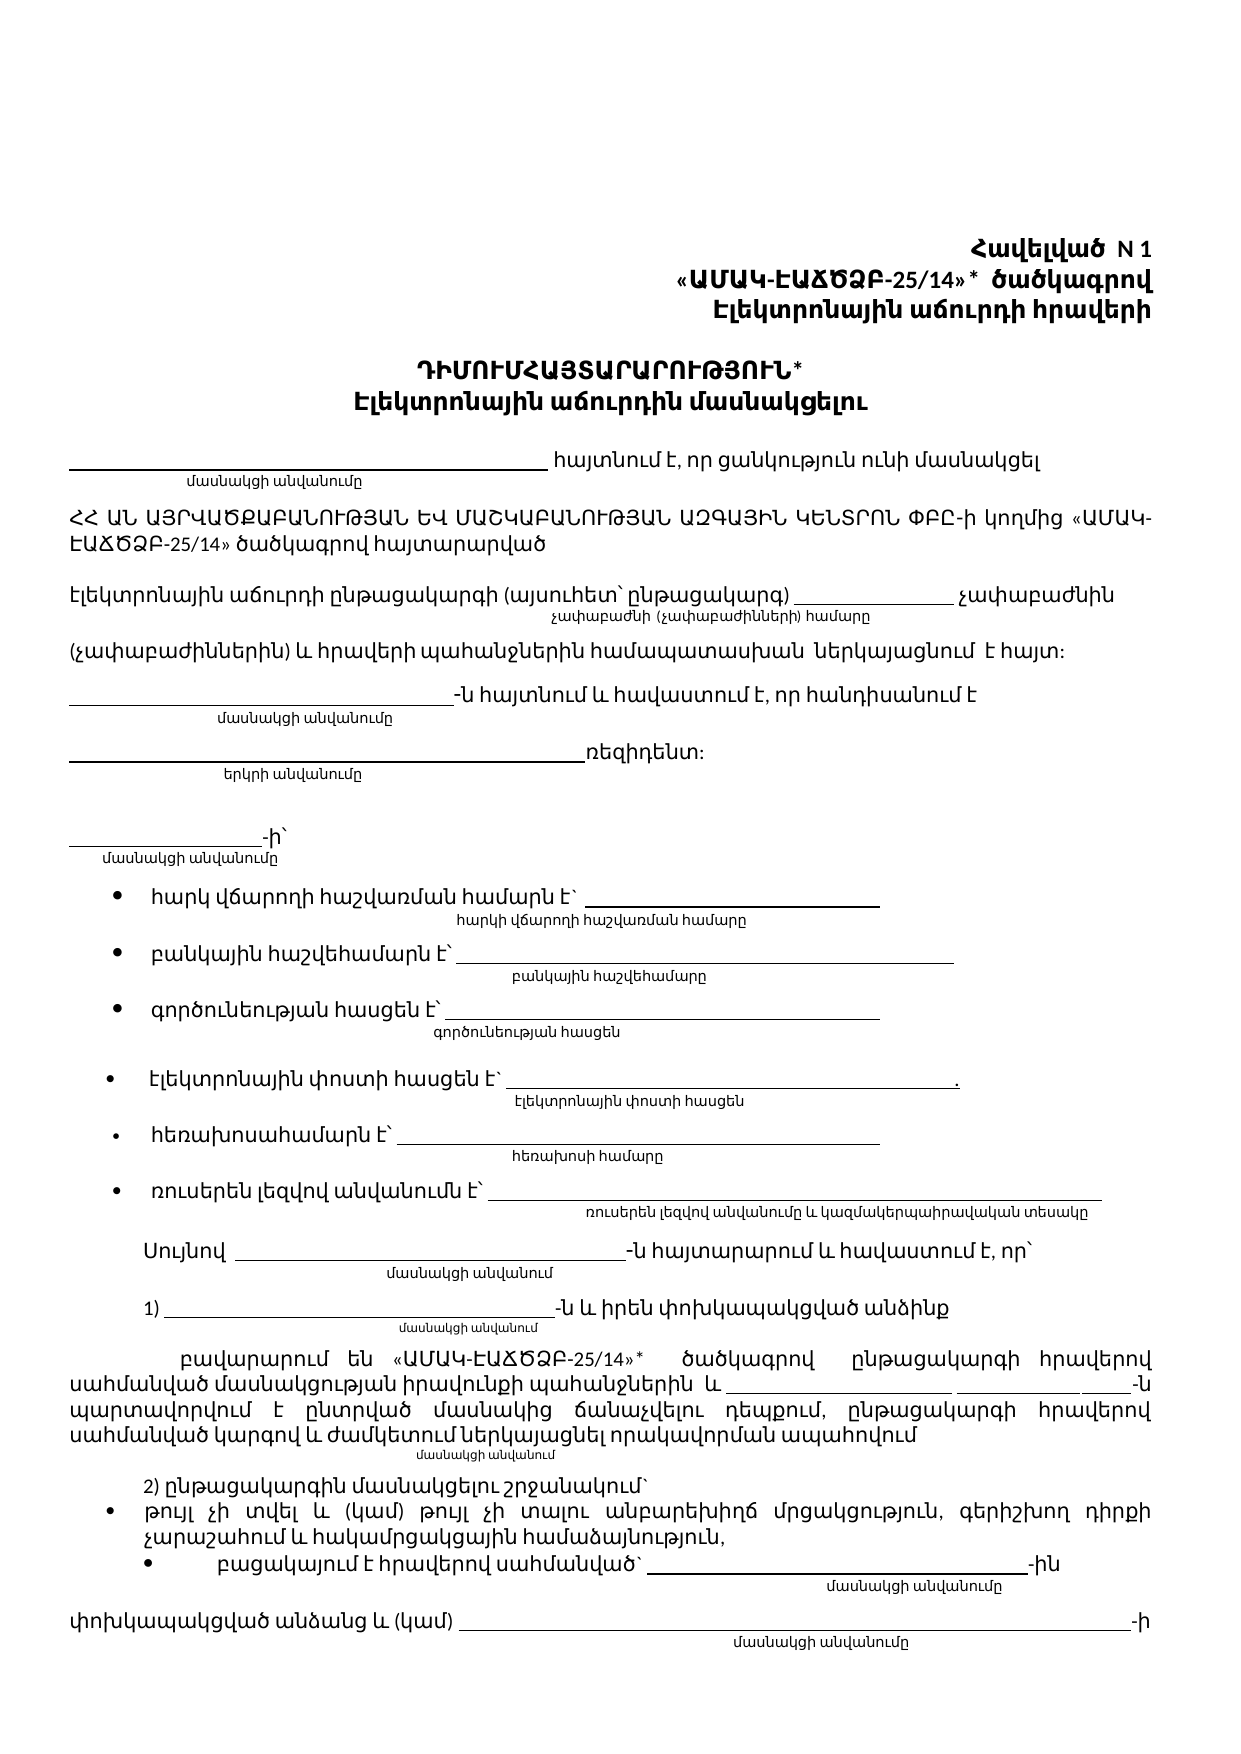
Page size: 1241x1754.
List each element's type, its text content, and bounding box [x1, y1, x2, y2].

text մասնակցի անվանում [69, 1448, 1152, 1473]
text Էլեկտրոնային աճուրդի հրավերի [69, 294, 1152, 325]
subtitle Էլեկտրոնային աճուրդին մասնակցելու [69, 386, 1152, 417]
text Հավելված N 1 [69, 233, 1152, 264]
list բանկային հաշվեհամարն է՝ [113, 941, 1152, 967]
text մասնակցի անվանումը [69, 472, 1152, 503]
text հարկի վճարողի հաշվառման համարը [69, 911, 1152, 941]
text չափաբաժնի (չափաբաժինների) համարը [69, 607, 1152, 638]
text Սույնով -ն հայտարարում և հավաստում է, որ՝ [69, 1234, 1152, 1264]
text մասնակցի անվանումը [69, 850, 1152, 880]
text (չափաբաժիններին) և հրավերի պահանջներին համապատասխան ներկայացնում է հայտ: [69, 638, 1152, 663]
list թույլ չի տվել և (կամ) թույլ չի տալու անբարեխիղճ մրցակցություն, գերիշխող դիրքի չարաշահում և հակամրցակցային համաձայնություն, [107, 1498, 1152, 1549]
text փոխկապակցված անձանց և (կամ) -ի [69, 1608, 1152, 1633]
list հարկ վճարողի հաշվառման համարն է` [113, 880, 1152, 911]
text 1) -ն և իրեն փոխկապակցված անձինք [69, 1295, 1152, 1321]
text «ԱՄԱԿ-ԷԱՃԾՁԲ-25/14»* ծածկագրով [69, 264, 1152, 294]
text մասնակցի անվանում [69, 1321, 1152, 1346]
text հեռախոսի համարը [438, 1148, 1152, 1178]
list էլեկտրոնային փոստի հասցեն է` . [107, 1066, 1152, 1092]
text ԴԻՄՈՒՄՀԱՅՏԱՐԱՐՈՒԹՅՈՒՆ* [69, 356, 1152, 386]
text մասնակցի անվանումը [69, 709, 1152, 739]
text ՀՀ ԱՆ ԱՅՐՎԱԾՔԱԲԱՆՈՒԹՅԱՆ ԵՎ ՄԱՇԿԱԲԱՆՈՒԹՅԱՆ ԱԶԳԱՅԻՆ ԿԵՆՏՐՈՆ ՓԲԸ-ի կողմից «ԱՄԱԿ-ԷԱՃԾՁԲ-25/14» ծածկագրով հայտարարված [69, 503, 1152, 556]
text հայտնում է, որ ցանկություն ունի մասնակցել [69, 447, 1152, 472]
text էլեկտրոնային աճուրդի ընթացակարգի (այսուհետ՝ ընթացակարգ) չափաբաժնին [69, 582, 1152, 607]
text 2) ընթացակարգին մասնակցելու շրջանակում` [69, 1473, 1152, 1498]
list գործունեության հասցեն է՝ [113, 997, 1152, 1023]
text մասնակցի անվանում [69, 1264, 1152, 1295]
text բանկային հաշվեհամարը [438, 967, 1152, 997]
text երկրի անվանումը [69, 765, 1152, 796]
text ռեզիդենտ: [69, 739, 1152, 765]
text մասնակցի անվանումը [69, 1633, 1152, 1664]
text մասնակցի անվանումը [69, 1577, 1152, 1608]
text բավարարում են «ԱՄԱԿ-ԷԱՃԾՁԲ-25/14»* ծածկագրով ընթացակարգի հրավերով սահմանված մասնակցության իրավունքի պահանջներին և -ն պարտավորվում է ընտրված մասնակից ճանաչվելու դեպքում, ընթացակարգի հրավերով սահմանված կարգով և ժամկետում ներկայացնել որակավորման ապահովում [69, 1346, 1152, 1448]
list հեռախոսահամարն է՝ [113, 1122, 1152, 1148]
list բացակայում է հրավերով սահմանված` -ին [69, 1549, 1152, 1577]
text էլեկտրոնային փոստի հասցեն [69, 1092, 1152, 1122]
text գործունեության հասցեն [69, 1023, 1152, 1053]
list ռուսերեն լեզվով անվանումն է՝ [113, 1178, 1152, 1203]
text -ի՝ [69, 824, 1152, 850]
text ռուսերեն լեզվով անվանումը և կազմակերպաիրավական տեսակը [512, 1203, 1152, 1234]
text -ն հայտնում և հավաստում է, որ հանդիսանում է [69, 678, 1152, 709]
